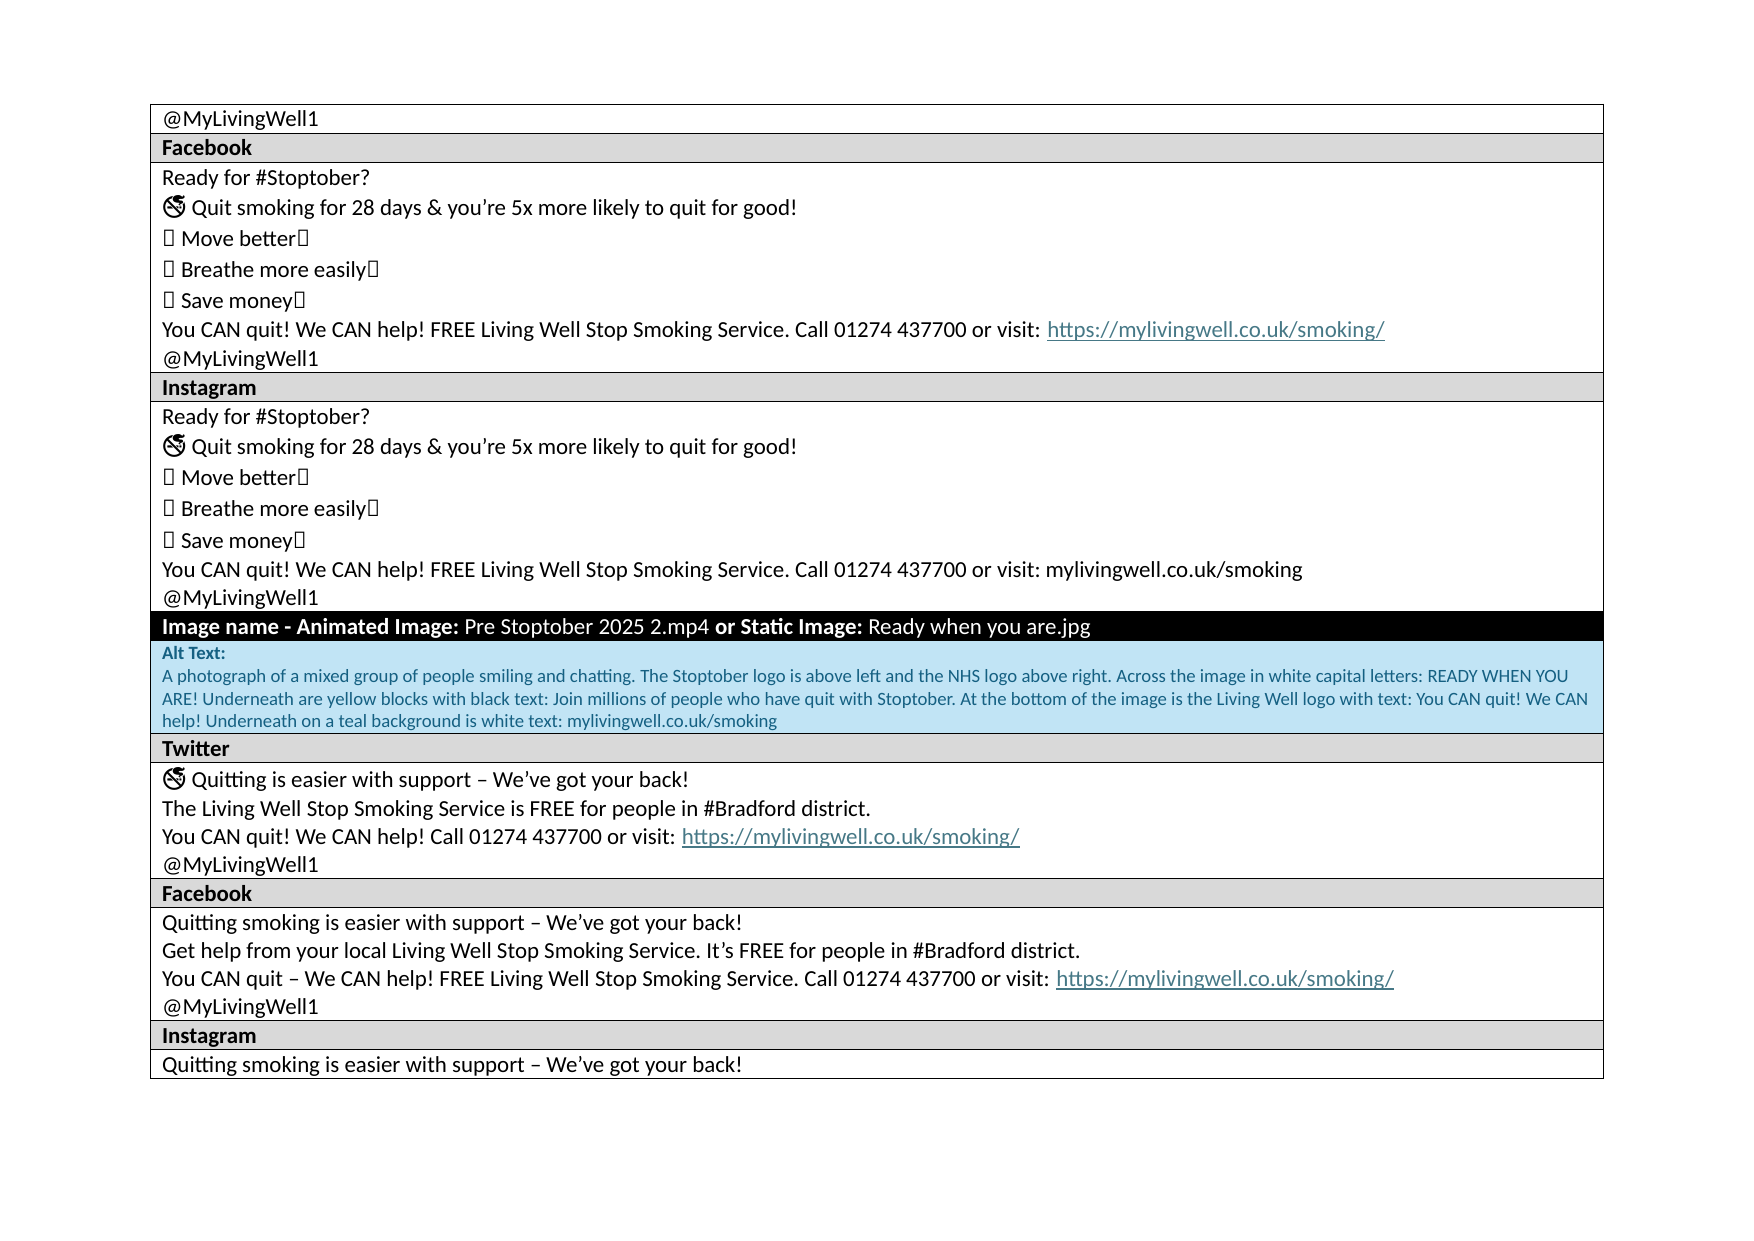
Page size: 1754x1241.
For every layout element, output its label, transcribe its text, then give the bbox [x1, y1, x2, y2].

table_cell Quitting smoking is easier with support – We’ve got your back! Get help from your local Living Well Stop Smoking Service. It’s FREE for people in #Bradford district. You CAN quit – We CAN help! FREE Living Well Stop Smoking Service. Call 01274 437700 or visit: https://mylivingwell.co.uk/smoking/ @MyLivingWell1 [151, 908, 1603, 1020]
table_cell Facebook [151, 134, 1603, 162]
table_cell Facebook [151, 879, 1603, 907]
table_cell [151, 1050, 1603, 1078]
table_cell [151, 105, 1603, 132]
table_cell Alt Text: A photograph of a mixed group of people smiling and chatting. The Stoptober logo is above left and the NHS logo above right. Across the image in white capital letters: READY WHEN YOU ARE! Underneath are yellow blocks with black text: Join millions of people who have quit with Stoptober. At the bottom of the image is the Living Well logo with text: You CAN quit! We CAN help! Underneath on a teal background is white text: mylivingwell.co.uk/smoking [151, 641, 1603, 733]
table_cell Instagram [151, 373, 1603, 401]
table_cell Image name - Animated Image: Pre Stoptober 2025 2.mp4 or Static Image: Ready when you are.jpg [151, 612, 1603, 640]
table_cell Ready for #Stoptober? 🚭 Quit smoking for 28 days & you’re 5x more likely to quit for good! ✅ Move better🚶 ✅ Breathe more easily👃 ✅ Save money💷 You CAN quit! We CAN help! FREE Living Well Stop Smoking Service. Call 01274 437700 or visit: mylivingwell.co.uk/smoking @MyLivingWell1 [151, 402, 1603, 611]
table_cell Twitter [151, 734, 1603, 762]
table_cell 🚭 Quitting is easier with support – We’ve got your back! The Living Well Stop Smoking Service is FREE for people in #Bradford district. You CAN quit! We CAN help! Call 01274 437700 or visit: https://mylivingwell.co.uk/smoking/ @MyLivingWell1 [151, 763, 1603, 878]
table_cell Instagram [151, 1021, 1603, 1049]
table_cell Ready for #Stoptober? 🚭 Quit smoking for 28 days & you’re 5x more likely to quit for good! ✅ Move better🚶 ✅ Breathe more easily👃 ✅ Save money💷 You CAN quit! We CAN help! FREE Living Well Stop Smoking Service. Call 01274 437700 or visit: https://mylivingwell.co.uk/smoking/ @MyLivingWell1 [151, 163, 1603, 372]
